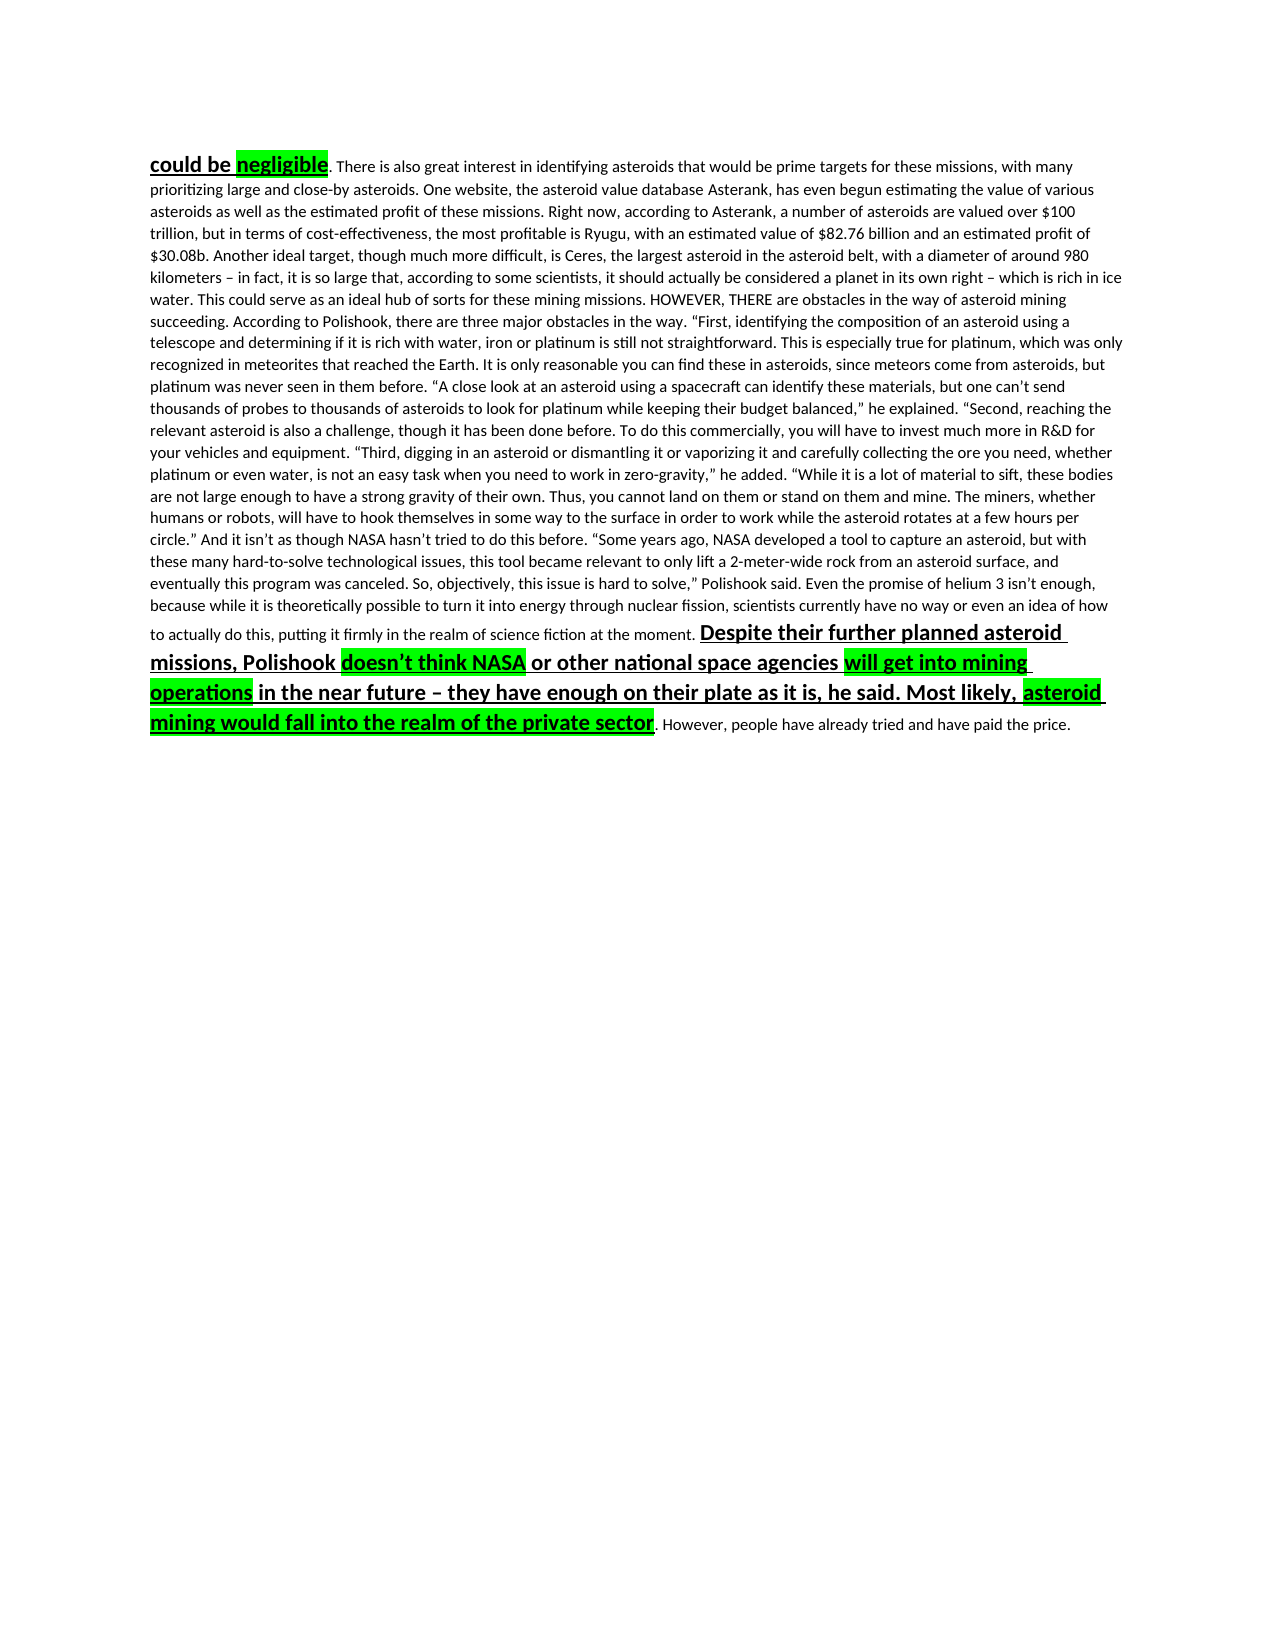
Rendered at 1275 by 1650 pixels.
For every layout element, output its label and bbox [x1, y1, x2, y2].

text [150, 150, 1125, 736]
